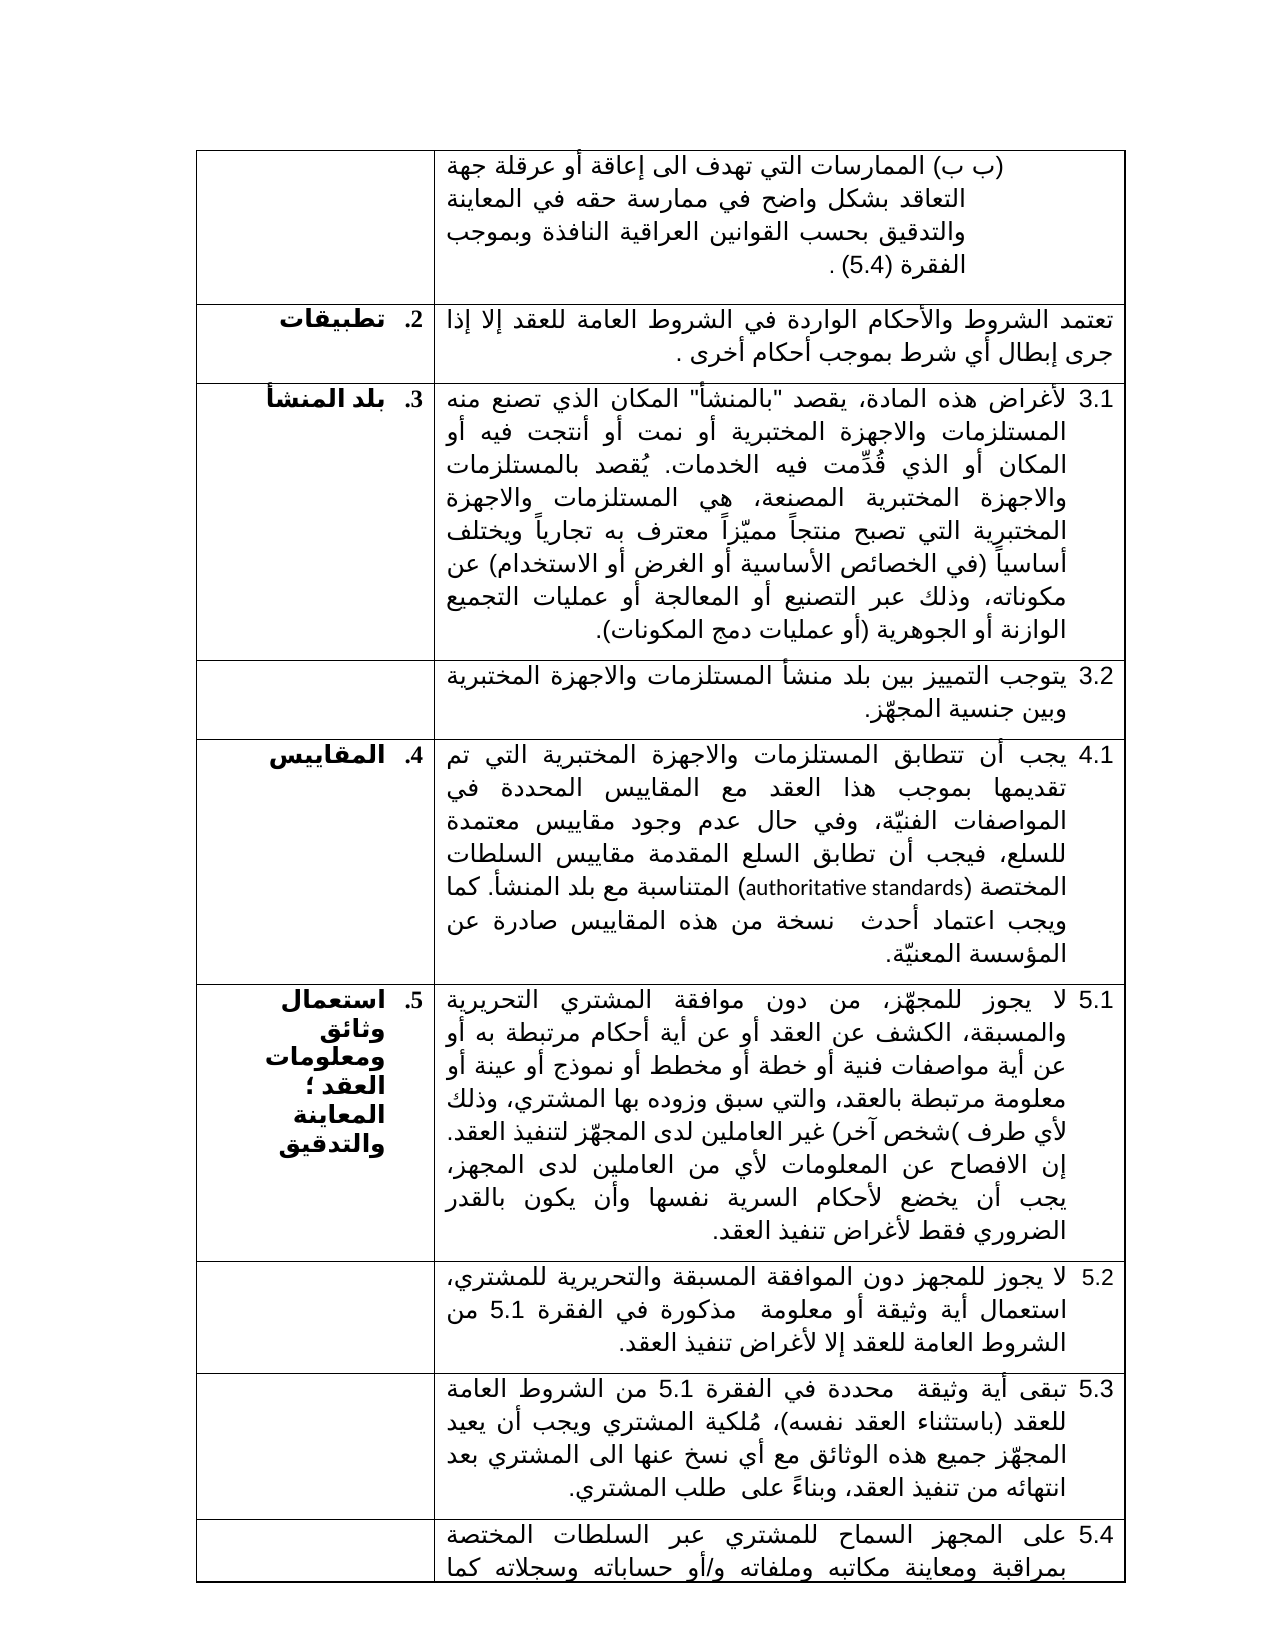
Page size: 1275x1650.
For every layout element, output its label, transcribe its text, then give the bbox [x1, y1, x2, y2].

table_cell 5.2 لا يجوز للمجهز دون الموافقة المسبقة والتحريرية للمشتري، استعمال أية وثيقة أو معلومة مذكورة في الفقرة 5.1 من الشروط العامة للعقد إلا لأغراض تنفيذ العقد. [435, 1262, 1124, 1373]
table_cell 2. تطبيقات [197, 305, 434, 383]
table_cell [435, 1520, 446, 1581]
table_cell [197, 661, 434, 739]
table_cell 3.2 يتوجب التمييز بين بلد منشأ المستلزمات والاجهزة المختبرية وبين جنسية المجهّز. [435, 661, 1124, 739]
table_cell 5. استعمال وثائق ومعلومات العقد ؛ المعاينة والتدقيق [197, 985, 434, 1261]
table_cell 5.3 تبقى أية وثيقة محددة في الفقرة 5.1 من الشروط العامة للعقد (باستثناء العقد نفسه)، مُلكية المشتري ويجب أن يعيد المجهّز جميع هذه الوثائق مع أي نسخ عنها الى المشتري بعد انتهائه من تنفيذ العقد، وبناءً على طلب المشتري. [435, 1374, 1124, 1518]
table_cell 3.1 لأغراض هذه المادة، يقصد "بالمنشأ" المكان الذي تصنع منه المستلزمات والاجهزة المختبرية أو نمت أو أنتجت فيه أو المكان أو الذي قُدِّمت فيه الخدمات. يُقصد بالمستلزمات والاجهزة المختبرية المصنعة، هي المستلزمات والاجهزة المختبرية التي تصبح منتجاً مميّزاً معترف به تجارياً ويختلف أساسياً (في الخصائص الأساسية أو الغرض أو الاستخدام) عن مكوناته، وذلك عبر التصنيع أو المعالجة أو عمليات التجميع الوازنة أو الجوهرية (أو عمليات دمج المكونات). [435, 384, 1124, 660]
table_cell 4. المقاييس [197, 740, 434, 984]
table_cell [435, 151, 1124, 303]
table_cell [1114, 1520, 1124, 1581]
table_cell [197, 1374, 434, 1518]
table_cell 3. بلد المنشأ [197, 384, 434, 660]
table_cell [197, 1262, 434, 1373]
table_cell تعتمد الشروط والأحكام الواردة في الشروط العامة للعقد إلا إذا جرى إبطال أي شرط بموجب أحكام أخرى . [435, 305, 1124, 383]
table_cell [197, 1520, 434, 1581]
table_cell 4.1 يجب أن تتطابق المستلزمات والاجهزة المختبرية التي تم تقديمها بموجب هذا العقد مع المقاييس المحددة في المواصفات الفنيّة، وفي حال عدم وجود مقاييس معتمدة للسلع، فيجب أن تطابق السلع المقدمة مقاييس السلطات المختصة (authoritative standards) المتناسبة مع بلد المنشأ. كما ويجب اعتماد أحدث نسخة من هذه المقاييس صادرة عن المؤسسة المعنيّة. [435, 740, 1124, 984]
table_cell [197, 151, 434, 303]
table_cell 5.1 لا يجوز للمجهّز، من دون موافقة المشتري التحريرية والمسبقة، الكشف عن العقد أو عن أية أحكام مرتبطة به أو عن أية مواصفات فنية أو خطة أو مخطط أو نموذج أو عينة أو معلومة مرتبطة بالعقد، والتي سبق وزوده بها المشتري، وذلك لأي طرف )شخص آخر) غير العاملين لدى المجهّز لتنفيذ العقد. إن الافصاح عن المعلومات لأي من العاملين لدى المجهز، يجب أن يخضع لأحكام السرية نفسها وأن يكون بالقدر الضروري فقط لأغراض تنفيذ العقد. [435, 985, 1124, 1261]
